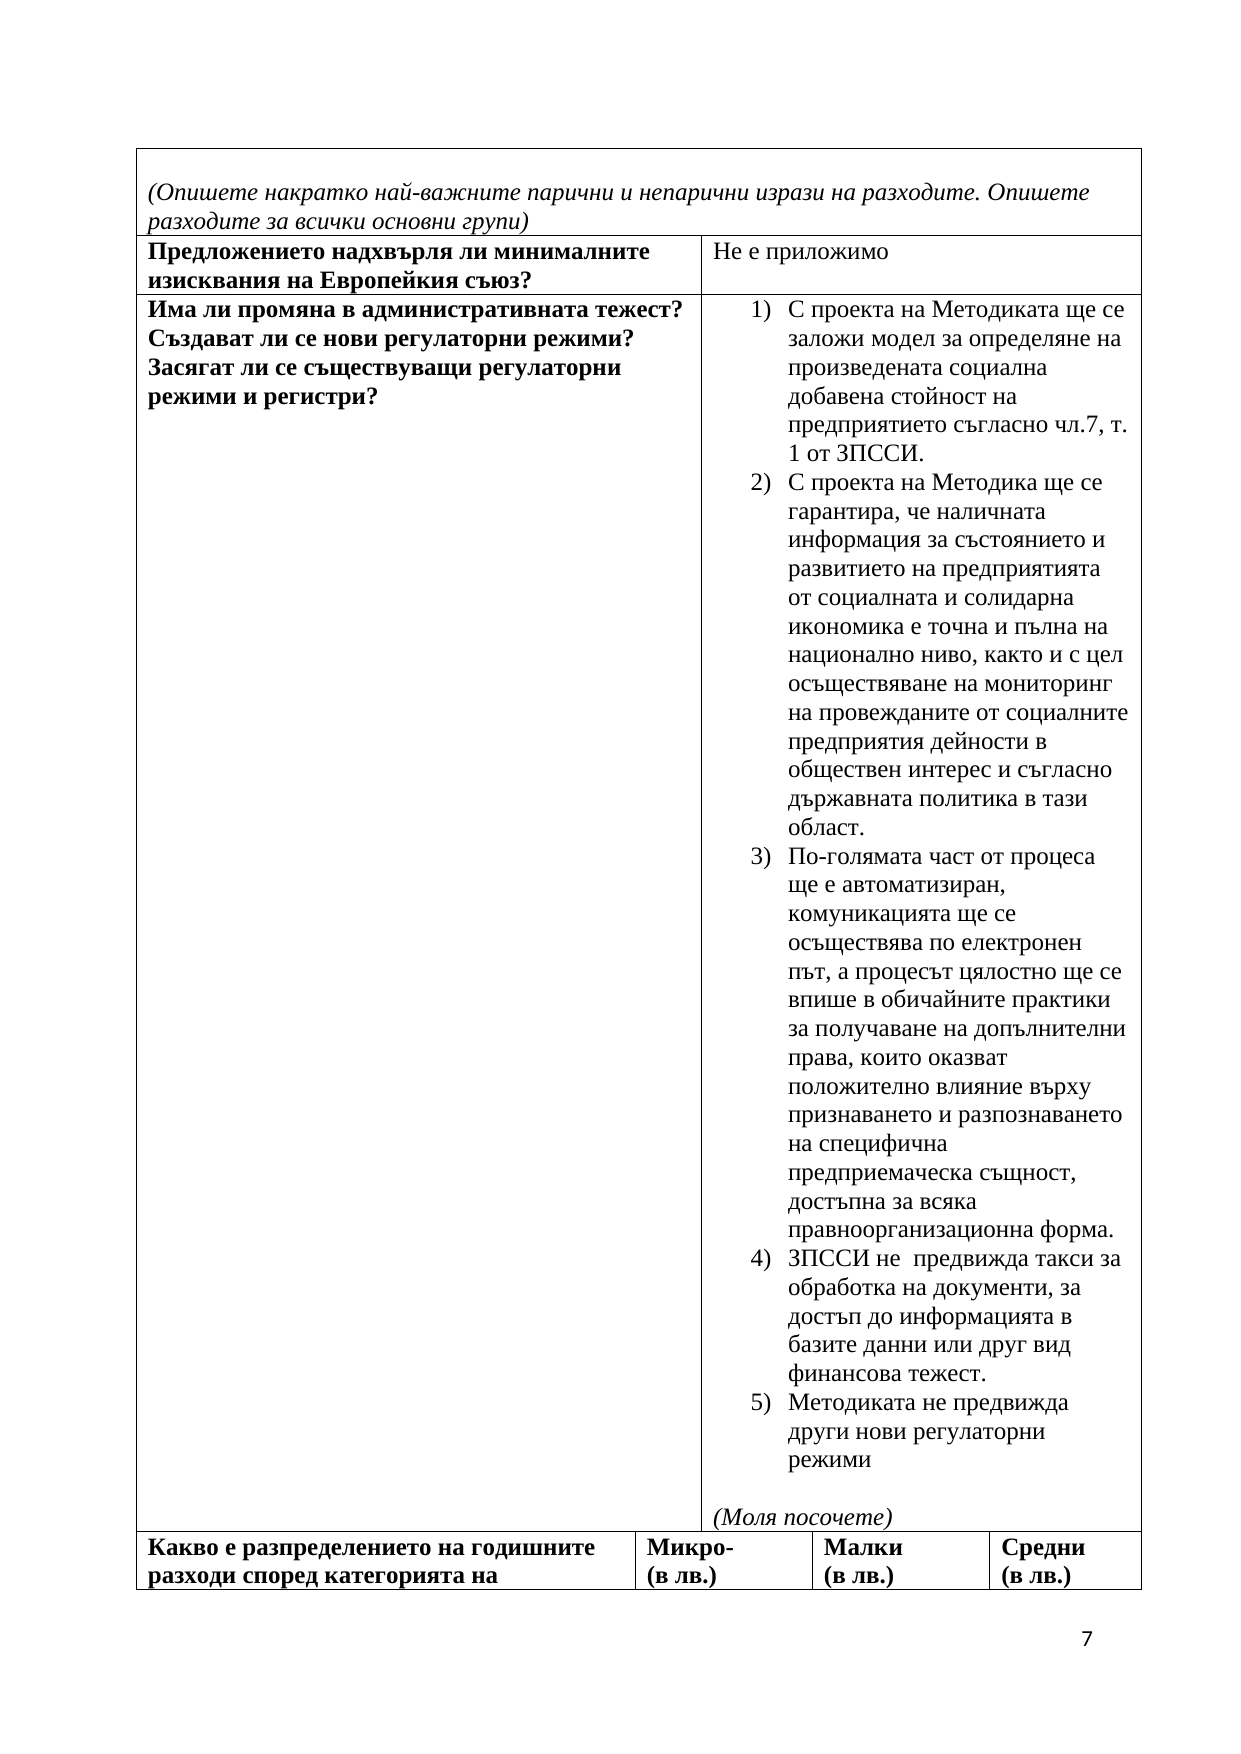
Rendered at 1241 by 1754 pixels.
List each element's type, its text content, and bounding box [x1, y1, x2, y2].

table_cell Предложението надхвърля ли минималните изисквания на Европейкия съюз? [137, 236, 701, 293]
table_cell Има ли промяна в административната тежест? Създават ли се нови регулаторни режими? Засягат ли се съществуващи регулаторни режими и регистри? [137, 295, 701, 1531]
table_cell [990, 1532, 1141, 1589]
table_cell С проекта на Методиката ще се заложи модел за определяне на произведената социална добавена стойност на предприятието съгласно чл.7, т. 1 от ЗПССИ. С проекта на Методика ще се гарантира, че наличната информация за състоянието и развитието на предприятията от социалната и солидарна икономика е точна и пълна на национално ниво, както и с цел осъществяване на мониторинг на провежданите от социалните предприятия дейности в обществен интерес и съгласно държавната политика в тази област. По-голямата част от процеса ще е автоматизиран, комуникацията ще се осъществява по електронен път, а процесът цялостно ще се впише в обичайните практики за получаване на допълнителни права, които оказват положително влияние върху признаването и разпознаването на специфична предприемаческа същност, достъпна за всяка правноорганизационна форма. ЗПССИ не предвижда такси за обработка на документи, за достъп до информацията в базите данни или друг вид финансова тежест. Методиката не предвижда други нови регулаторни режими (Моля посочете) [702, 295, 1141, 1531]
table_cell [137, 1532, 635, 1589]
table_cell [636, 1532, 812, 1589]
table_cell Не е приложимо [702, 236, 1141, 293]
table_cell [813, 1532, 989, 1589]
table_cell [137, 149, 1141, 235]
